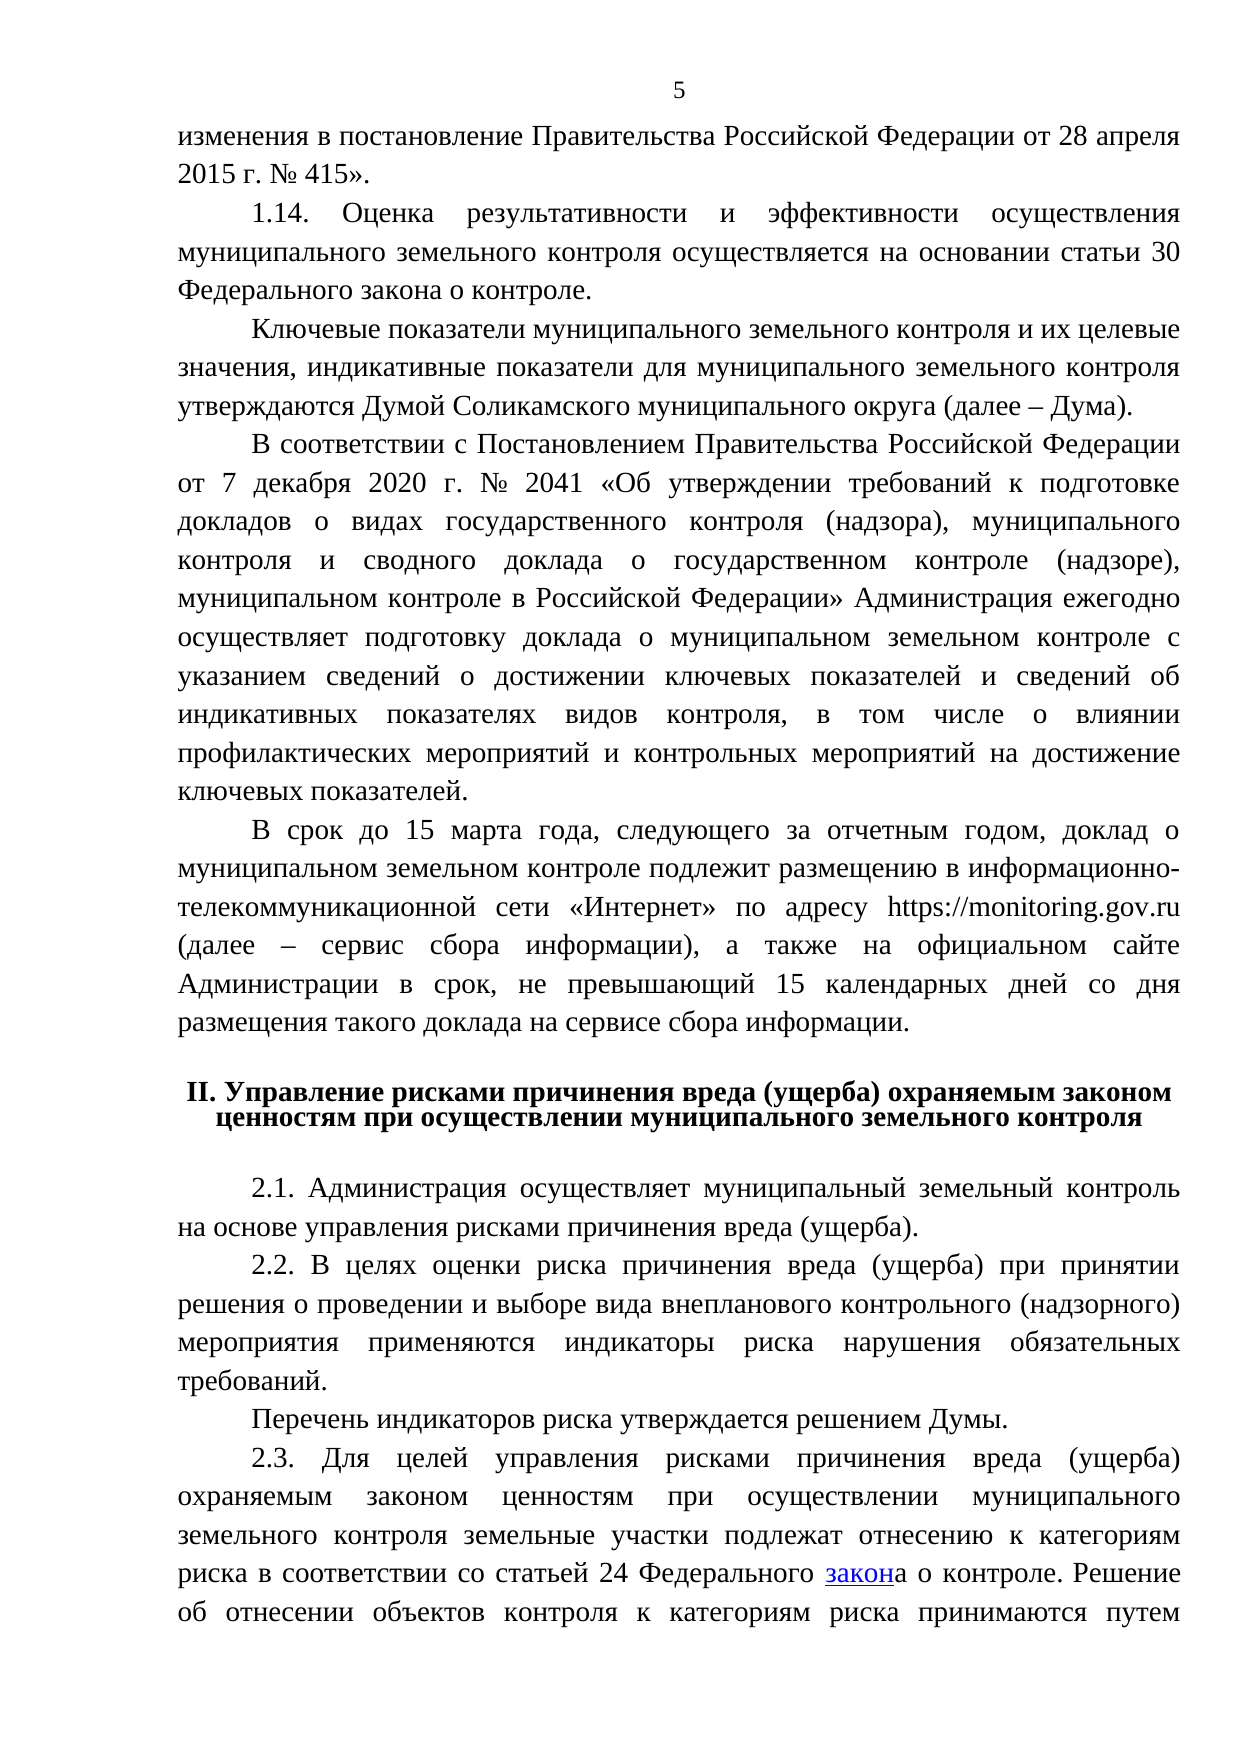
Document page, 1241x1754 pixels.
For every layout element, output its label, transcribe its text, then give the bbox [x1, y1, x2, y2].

text 2.1. Администрация осуществляет муниципальный земельный контроль на основе управления рисками причинения вреда (ущерба). [177, 1170, 1181, 1242]
text В соответствии с Постановлением Правительства Российской Федерации от 7 декабря 2020 г. № 2041 «Об утверждении требований к подготовке докладов о видах государственного контроля (надзора), муниципального контроля и сводного доклада о государственном контроле (надзоре), муниципальном контроле в Российской Федерации» Администрация ежегодно осуществляет подготовку доклада о муниципальном земельном контроле с указанием сведений о достижении ключевых показателей и сведений об индикативных показателях видов контроля, в том числе о влиянии профилактических мероприятий и контрольных мероприятий на достижение ключевых показателей. [177, 426, 1181, 807]
text 1.14. Оценка результативности и эффективности осуществления муниципального земельного контроля осуществляется на основании статьи 30 Федерального закона о контроле. [177, 195, 1181, 306]
text Перечень индикаторов риска утверждается решением Думы. [177, 1401, 1181, 1435]
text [177, 118, 1181, 190]
text 2.2. В целях оценки риска причинения вреда (ущерба) при принятии решения о проведении и выборе вида внепланового контрольного (надзорного) мероприятия применяются индикаторы риска нарушения обязательных требований. [177, 1247, 1181, 1396]
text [177, 1440, 1181, 1628]
text В срок до 15 марта года, следующего за отчетным годом, доклад о муниципальном земельном контроле подлежит размещению в информационно-телекоммуникационной сети «Интернет» по адресу https://monitoring.gov.ru (далее – сервис сбора информации), а также на официальном сайте Администрации в срок, не превышающий 15 календарных дней со дня размещения такого доклада на сервисе сбора информации. [177, 812, 1181, 1038]
text Ключевые показатели муниципального земельного контроля и их целевые значения, индикативные показатели для муниципального земельного контроля утверждаются Думой Соликамского муниципального округа (далее – Дума). [177, 311, 1181, 421]
text II. Управление рисками причинения вреда (ущерба) охраняемым законом ценностям при осуществлении муниципального земельного контроля [177, 1082, 1181, 1132]
